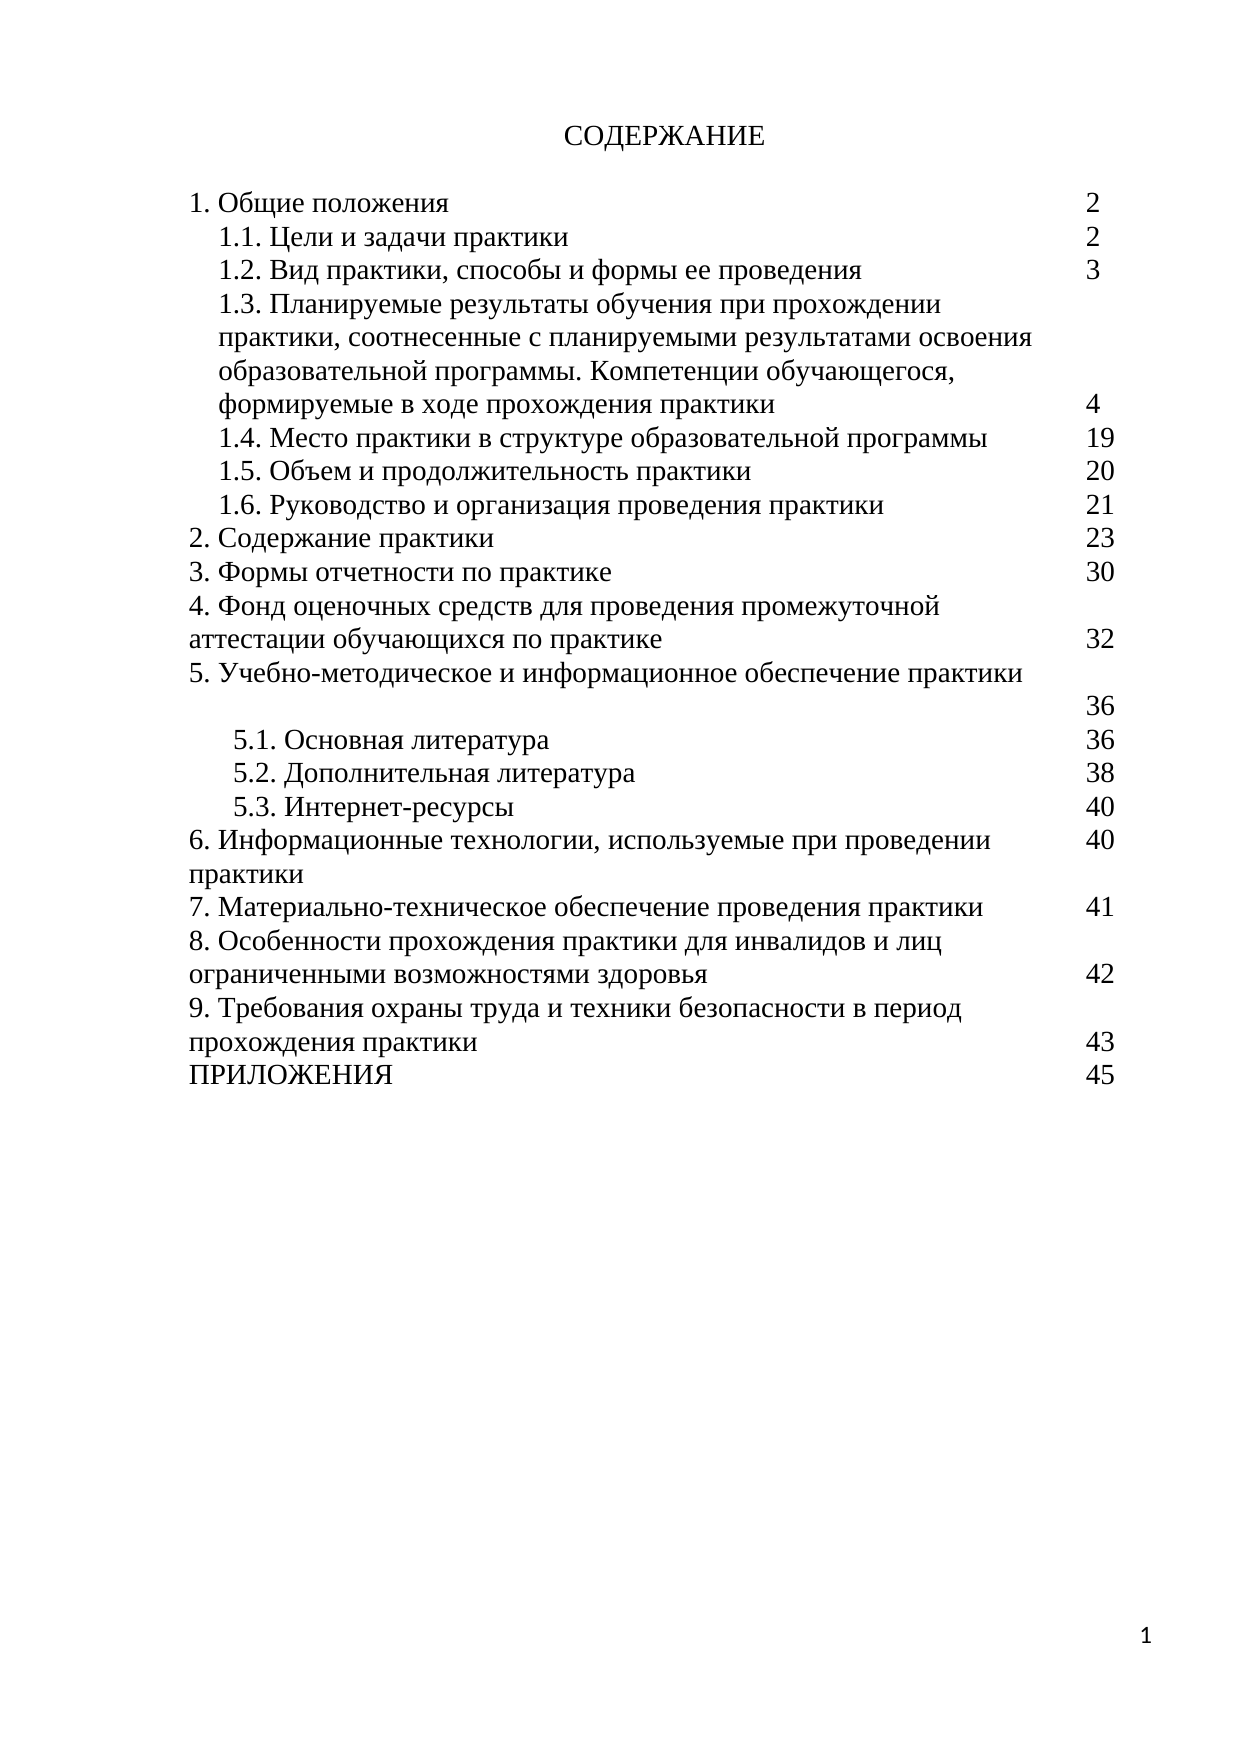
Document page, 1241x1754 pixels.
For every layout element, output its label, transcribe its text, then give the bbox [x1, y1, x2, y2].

table_cell 5.1. Основная литература [177, 722, 1074, 755]
table_cell 41 [1074, 890, 1163, 923]
table_cell 19 [1074, 420, 1163, 453]
table_cell 23 [1074, 521, 1163, 554]
table_cell 1.6. Руководство и организация проведения практики [177, 487, 1074, 521]
table_cell 5.2. Дополнительная литература [177, 755, 1074, 789]
table_cell 2. Содержание практики [177, 521, 1074, 554]
table_cell 21 [1074, 487, 1163, 521]
table_cell 8. Особенности прохождения практики для инвалидов и лиц ограниченными возможностями здоровья [177, 923, 1074, 990]
table_cell 43 [1074, 990, 1163, 1057]
text СОДЕРЖАНИЕ [177, 118, 1152, 152]
table_cell ПРИЛОЖЕНИЯ [177, 1057, 1074, 1091]
table_cell 1.4. Место практики в структуре образовательной программы [177, 420, 1074, 453]
table_cell 3. Формы отчетности по практике [177, 554, 1074, 588]
table_cell 20 [1074, 454, 1163, 487]
table_cell 40 [1074, 789, 1163, 822]
table_cell 5. Учебно-методическое и информационное обеспечение практики [177, 655, 1074, 722]
table_cell 38 [1074, 755, 1163, 789]
table_cell 9. Требования охраны труда и техники безопасности в период прохождения практики [177, 990, 1074, 1057]
table_cell 5.3. Интернет-ресурсы [177, 789, 1074, 822]
table_cell 4 [1074, 286, 1163, 420]
table_cell 1.2. Вид практики, способы и формы ее проведения [177, 252, 1074, 286]
table_cell 4. Фонд оценочных средств для проведения промежуточной аттестации обучающихся по практике [177, 588, 1074, 655]
table_header 2 [1074, 185, 1163, 219]
table_cell 1.5. Объем и продолжительность практики [177, 454, 1074, 487]
table_cell 42 [1074, 923, 1163, 990]
table_cell 36 [1074, 655, 1163, 722]
table_cell 1.1. Цели и задачи практики [177, 219, 1074, 252]
table_cell 6. Информационные технологии, используемые при проведении практики [177, 823, 1074, 889]
table_cell 1.3. Планируемые результаты обучения при прохождении практики, соотнесенные с планируемыми результатами освоения образовательной программы. Компетенции обучающегося, формируемые в ходе прохождения практики [177, 286, 1074, 420]
table_cell 32 [1074, 588, 1163, 655]
table_cell 40 [1074, 823, 1163, 889]
table_cell 3 [1074, 252, 1163, 286]
table_cell 30 [1074, 554, 1163, 588]
table_header 1. Общие положения [177, 185, 1074, 219]
table_cell 36 [1074, 722, 1163, 755]
table_cell 2 [1074, 219, 1163, 252]
table_cell 45 [1074, 1057, 1163, 1091]
table_cell 7. Материально-техническое обеспечение проведения практики [177, 890, 1074, 923]
